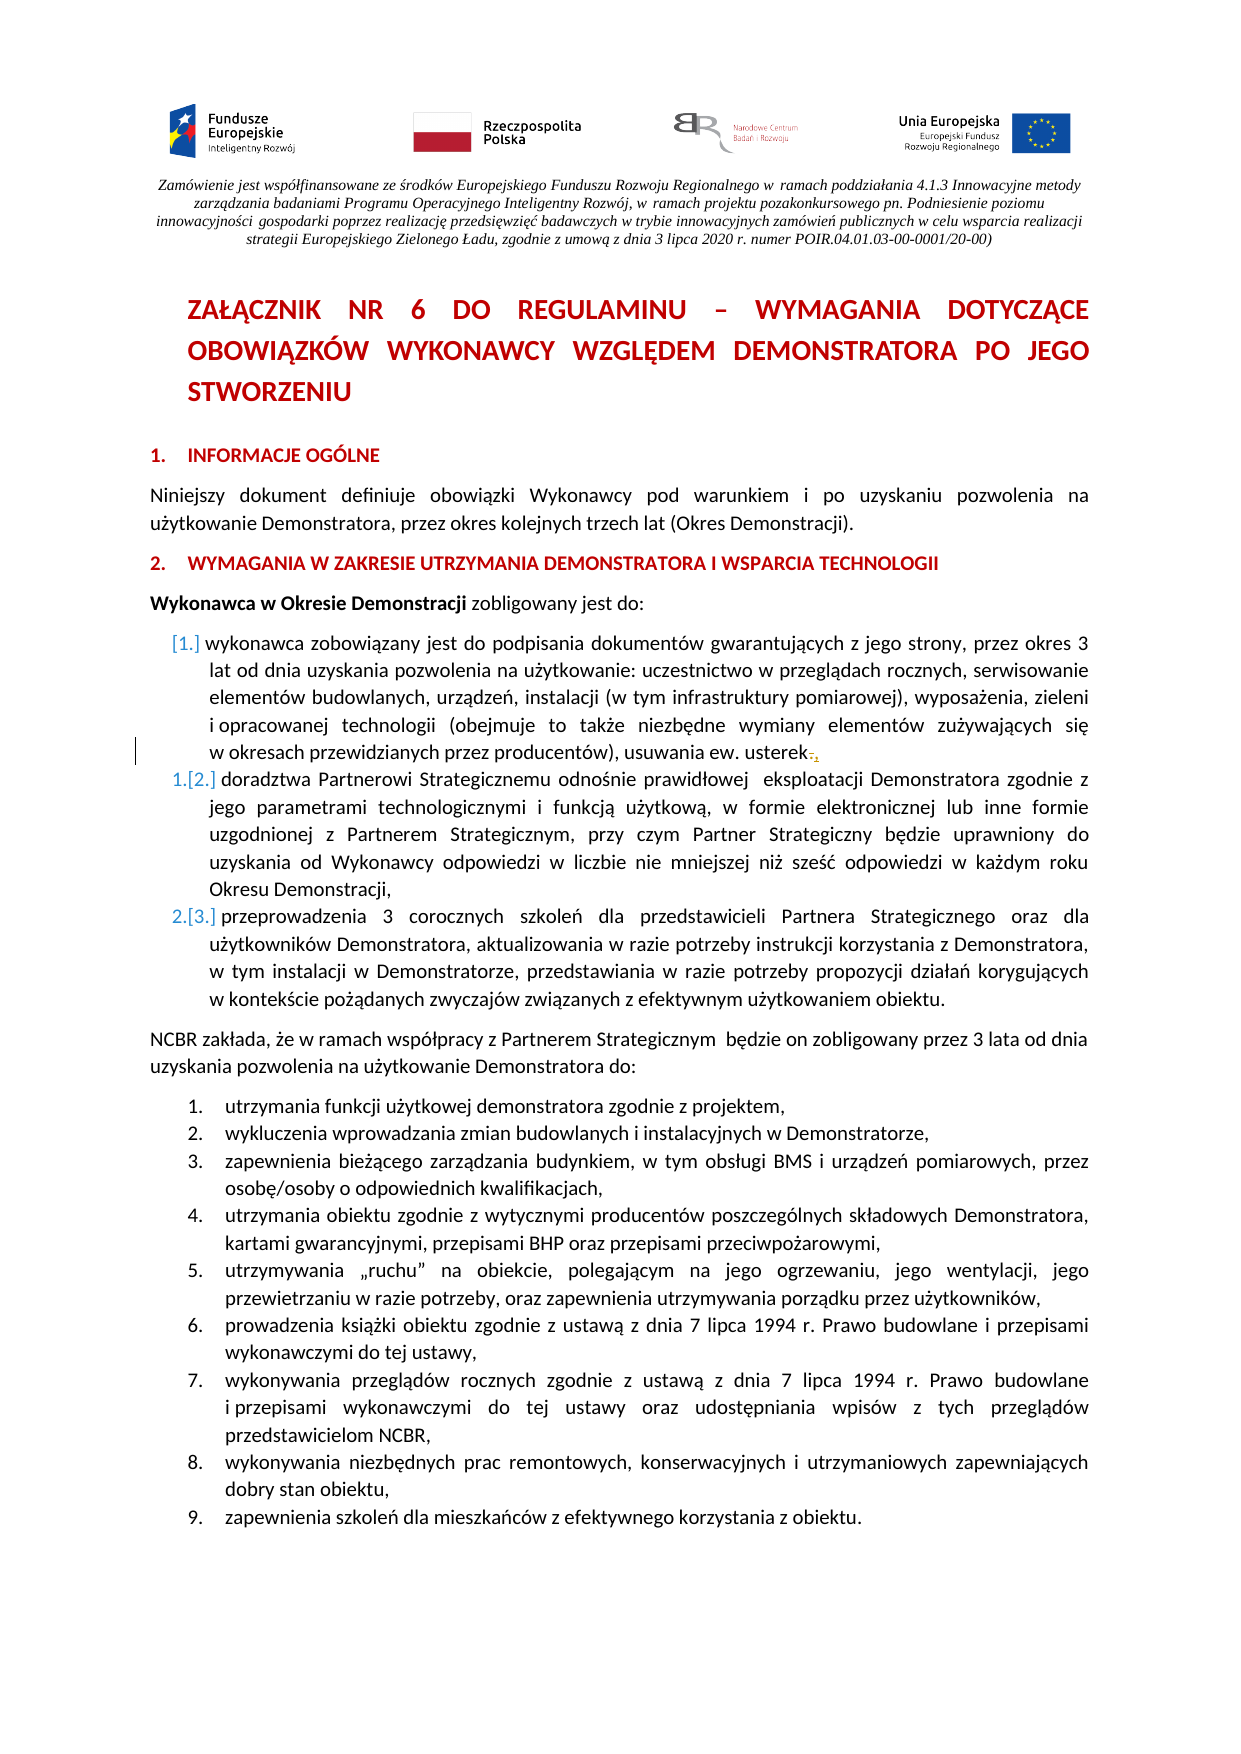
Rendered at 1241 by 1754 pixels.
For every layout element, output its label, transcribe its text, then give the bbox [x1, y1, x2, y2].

subtitle ZAŁĄCZNIK NR 6 DO REGULAMINU – WYMAGANIA DOTYCZĄCE OBOWIĄZKÓW WYKONAWCY WZGLĘDEM DEMONSTRATORA PO JEGO STWORZENIU [187, 291, 1090, 408]
picture [169, 104, 1071, 158]
list utrzymania obiektu zgodnie z wytycznymi producentów poszczególnych składowych Demonstratora, kartami gwarancyjnymi, przepisami BHP oraz przepisami przeciwpożarowymi, [187, 1203, 1090, 1255]
list prowadzenia książki obiektu zgodnie z ustawą z dnia 7 lipca 1994 r. Prawo budowlane i przepisami wykonawczymi do tej ustawy, [187, 1312, 1090, 1365]
list utrzymania funkcji użytkowej demonstratora zgodnie z projektem, [187, 1093, 1090, 1118]
text Niniejszy dokument definiuje obowiązki Wykonawcy pod warunkiem i po uzyskaniu pozwolenia na użytkowanie Demonstratora, przez okres kolejnych trzech lat (Okres Demonstracji). [150, 483, 1090, 535]
list przeprowadzenia 3 corocznych szkoleń dla przedstawicieli Partnera Strategicznego oraz dla użytkowników Demonstratora, aktualizowania w razie potrzeby instrukcji korzystania z Demonstratora, w tym instalacji w Demonstratorze, przedstawiania w razie potrzeby propozycji działań korygujących w kontekście pożądanych zwyczajów związanych z efektywnym użytkowaniem obiektu. [172, 904, 1090, 1011]
list wykonywania przeglądów rocznych zgodnie z ustawą z dnia 7 lipca 1994 r. Prawo budowlane i przepisami wykonawczymi do tej ustawy oraz udostępniania wpisów z tych przeglądów przedstawicielom NCBR, [187, 1367, 1090, 1447]
list zapewnienia szkoleń dla mieszkańców z efektywnego korzystania z obiektu. [187, 1504, 1090, 1529]
list zapewnienia bieżącego zarządzania budynkiem, w tym obsługi BMS i urządzeń pomiarowych, przez osobę/osoby o odpowiednich kwalifikacjach, [187, 1148, 1090, 1201]
text NCBR zakłada, że w ramach współpracy z Partnerem Strategicznym będzie on zobligowany przez 3 lata od dnia uzyskania pozwolenia na użytkowanie Demonstratora do: [150, 1026, 1090, 1078]
text Wykonawca w Okresie Demonstracji zobligowany jest do: [150, 590, 1090, 615]
list utrzymywania „ruchu” na obiekcie, polegającym na jego ogrzewaniu, jego wentylacji, jego przewietrzaniu w razie potrzeby, oraz zapewnienia utrzymywania porządku przez użytkowników, [187, 1257, 1090, 1310]
list Informacje ogólne [150, 443, 1090, 468]
list wykonywania niezbędnych prac remontowych, konserwacyjnych i utrzymaniowych zapewniających dobry stan obiektu, [187, 1449, 1090, 1502]
list wykluczenia wprowadzania zmian budowlanych i instalacyjnych w Demonstratorze, [187, 1120, 1090, 1146]
list doradztwa Partnerowi Strategicznemu odnośnie prawidłowej eksploatacji Demonstratora zgodnie z jego parametrami technologicznymi i funkcją użytkową, w formie elektronicznej lub inne formie uzgodnionej z Partnerem Strategicznym, przy czym Partner Strategiczny będzie uprawniony do uzyskania od Wykonawcy odpowiedzi w liczbie nie mniejszej niż sześć odpowiedzi w każdym roku Okresu Demonstracji, [172, 767, 1090, 902]
list Wymagania w zakresie utrzymania demonstratora i wsparcia technologii [150, 550, 1090, 575]
list wykonawca zobowiązany jest do podpisania dokumentów gwarantujących z jego strony, przez okres 3 lat od dnia uzyskania pozwolenia na użytkowanie: uczestnictwo w przeglądach rocznych, serwisowanie elementów budowlanych, urządzeń, instalacji (w tym infrastruktury pomiarowej), wyposażenia, zieleni i opracowanej technologii (obejmuje to także niezbędne wymiany elementów zużywających się w okresach przewidzianych przez producentów), usuwania ew. usterek [172, 630, 1090, 765]
